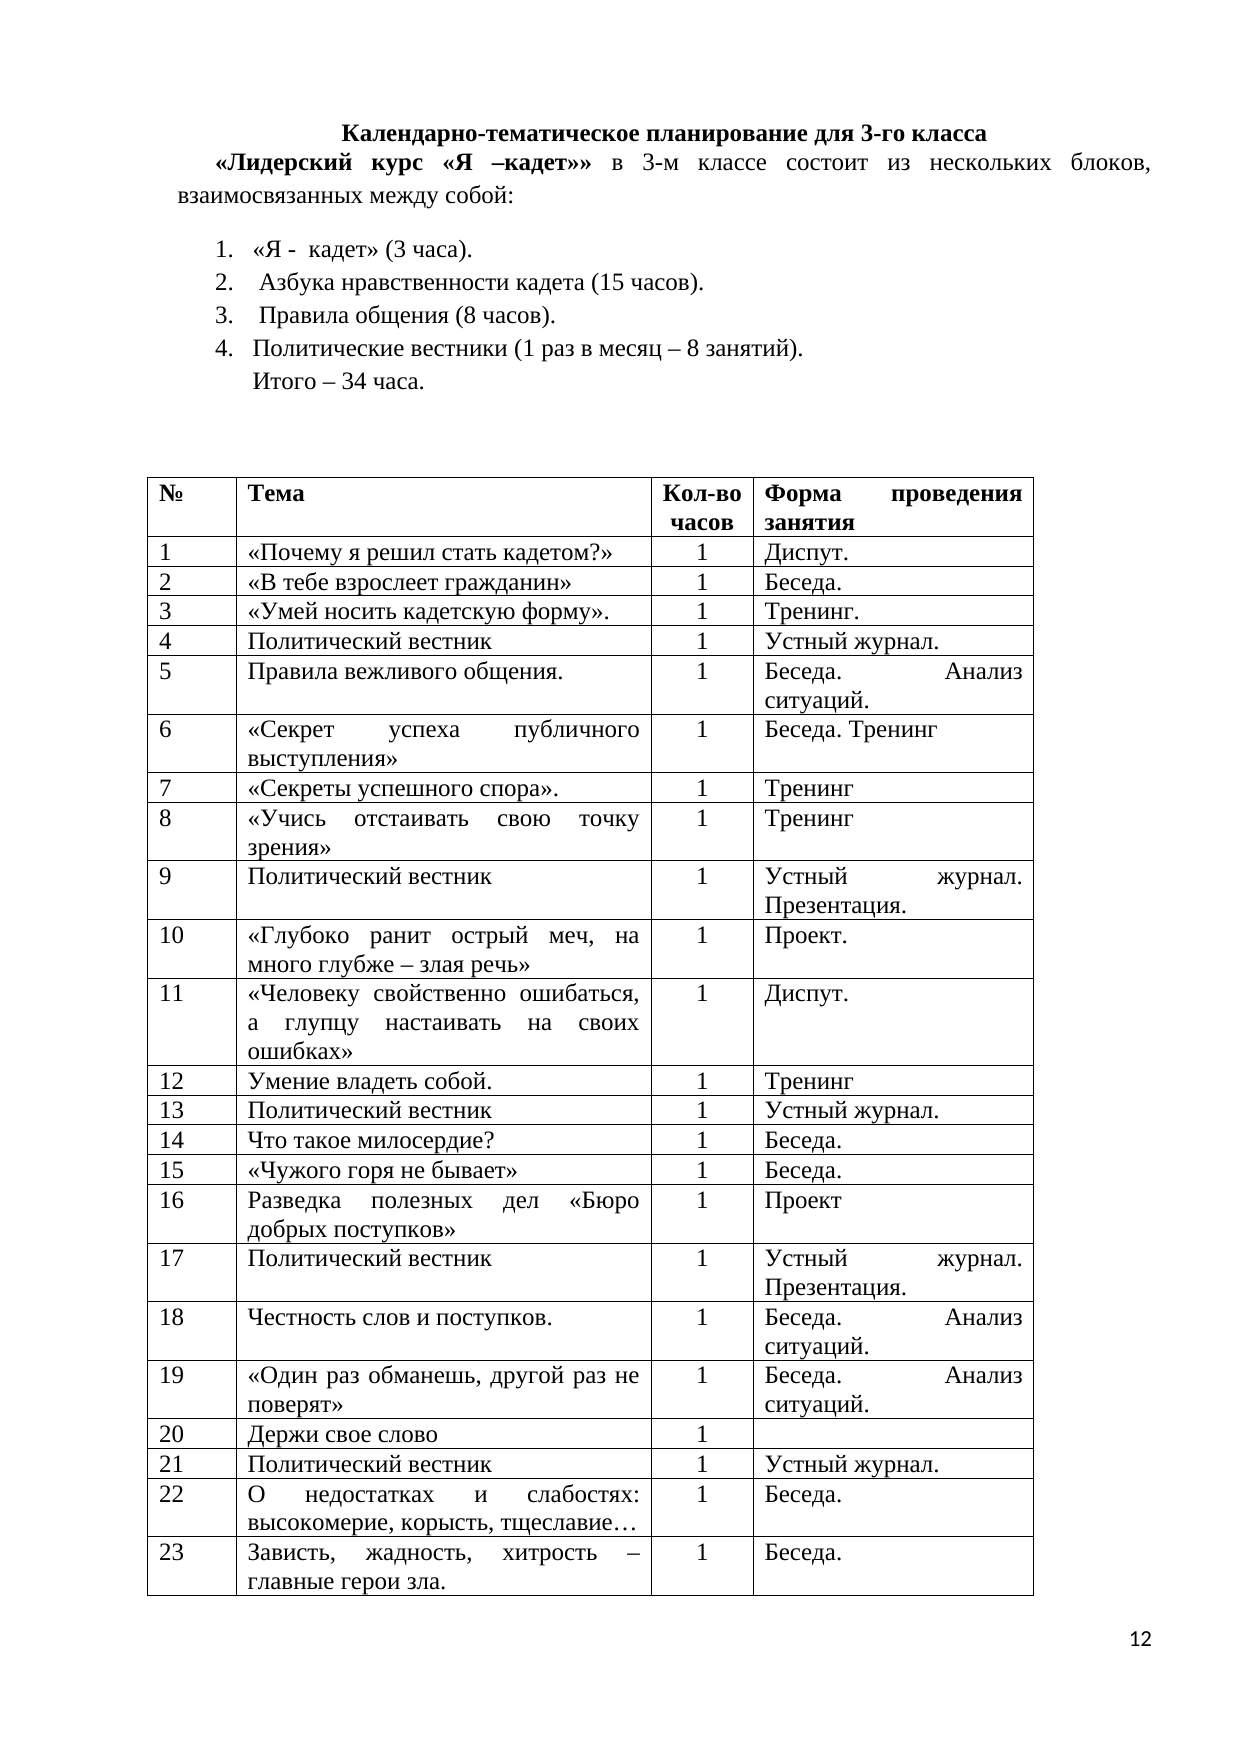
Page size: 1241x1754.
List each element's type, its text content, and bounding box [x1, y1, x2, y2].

table_cell 1 [652, 596, 753, 625]
table_cell «Умей носить кадетскую форму». [237, 596, 651, 625]
table_cell 1 [652, 1096, 753, 1124]
table_cell Беседа. [754, 1125, 1033, 1154]
table_cell 21 [148, 1449, 236, 1478]
table_cell «Человеку свойственно ошибаться, а глупцу настаивать на своих ошибках» [237, 979, 651, 1065]
table_cell 1 [652, 537, 753, 566]
list «Я - кадет» (3 часа). [215, 234, 1152, 262]
table_cell 1 [652, 715, 753, 772]
list Правила общения (8 часов). [215, 300, 1152, 328]
list Итого – 34 часа. [252, 366, 1152, 394]
table_cell Политический вестник [237, 1449, 651, 1478]
table_cell Держи свое слово [237, 1419, 651, 1448]
table_cell 12 [148, 1066, 236, 1094]
table_cell Устный журнал. [754, 626, 1033, 655]
table_cell 17 [148, 1244, 236, 1301]
table_cell «Учись отстаивать свою точку зрения» [237, 803, 651, 860]
table_cell Тренинг [754, 773, 1033, 802]
table_cell 20 [148, 1419, 236, 1448]
table_cell 10 [148, 920, 236, 977]
table_cell 6 [148, 715, 236, 772]
table_cell 15 [148, 1155, 236, 1184]
table_cell Устный журнал. Презентация. [754, 861, 1033, 919]
table_cell 4 [148, 626, 236, 655]
table_cell Умение владеть собой. [237, 1066, 651, 1094]
list Азбука нравственности кадета (15 часов). [215, 267, 1152, 296]
text «Лидерский курс «Я –кадет»» в 3-м классе состоит из нескольких блоков, взаимосвязанных между собой: [177, 147, 1152, 209]
table_cell 3 [148, 596, 236, 625]
table_cell 1 [652, 1066, 753, 1094]
table_cell 19 [148, 1361, 236, 1418]
table_cell Беседа. [754, 1155, 1033, 1184]
table_cell «Секреты успешного спора». [237, 773, 651, 802]
table_cell 7 [148, 773, 236, 802]
table_cell «Почему я решил стать кадетом?» [237, 537, 651, 566]
table_cell 18 [148, 1302, 236, 1359]
table_cell Проект [754, 1185, 1033, 1242]
table_cell Тренинг. [754, 596, 1033, 625]
table_cell «Один раз обманешь, другой раз не поверят» [237, 1361, 651, 1418]
table_cell Устный журнал. [754, 1449, 1033, 1478]
table_cell 23 [148, 1537, 236, 1595]
table_cell 1 [652, 1155, 753, 1184]
table_cell 8 [148, 803, 236, 860]
table_cell 1 [652, 979, 753, 1065]
table_cell 1 [652, 567, 753, 595]
table_cell Беседа. Анализ ситуаций. [754, 1361, 1033, 1418]
table_cell 1 [652, 1361, 753, 1418]
table_cell Политический вестник [237, 861, 651, 919]
table_cell Политический вестник [237, 1244, 651, 1301]
table_cell 1 [652, 1449, 753, 1478]
table_cell 1 [652, 1185, 753, 1242]
table_cell 1 [652, 1244, 753, 1301]
table_cell Беседа. Тренинг [754, 715, 1033, 772]
table_cell Зависть, жадность, хитрость – главные герои зла. [237, 1537, 651, 1595]
table_cell Политический вестник [237, 1096, 651, 1124]
table_cell «Глубоко ранит острый меч, на много глубже – злая речь» [237, 920, 651, 977]
table_cell «В тебе взрослеет гражданин» [237, 567, 651, 595]
table_cell 22 [148, 1479, 236, 1536]
table_cell О недостатках и слабостях: высокомерие, корысть, тщеславие… [237, 1479, 651, 1536]
table_cell 16 [148, 1185, 236, 1242]
table_cell 2 [148, 567, 236, 595]
table_cell Устный журнал. Презентация. [754, 1244, 1033, 1301]
table_cell Устный журнал. [754, 1096, 1033, 1124]
table_cell 1 [652, 1302, 753, 1359]
table_cell 1 [652, 1479, 753, 1536]
table_cell «Чужого горя не бывает» [237, 1155, 651, 1184]
table_header № [148, 478, 236, 536]
table_cell Беседа. Анализ ситуаций. [754, 656, 1033, 713]
table_cell 1 [652, 773, 753, 802]
table_cell Тренинг [754, 803, 1033, 860]
table_cell 11 [148, 979, 236, 1065]
table_header Форма проведения занятия [754, 478, 1033, 536]
table_cell Что такое милосердие? [237, 1125, 651, 1154]
table_cell Диспут. [754, 537, 1033, 566]
table_header Кол-во часов [652, 478, 753, 536]
table_cell 14 [148, 1125, 236, 1154]
table_cell Политический вестник [237, 626, 651, 655]
table_cell 1 [652, 861, 753, 919]
table_cell 1 [652, 1537, 753, 1595]
table_cell 13 [148, 1096, 236, 1124]
table_cell 1 [652, 656, 753, 713]
text Календарно-тематическое планирование для 3-го класса [177, 118, 1152, 147]
table_cell 1 [652, 803, 753, 860]
table_cell 5 [148, 656, 236, 713]
table_cell Честность слов и поступков. [237, 1302, 651, 1359]
table_cell Проект. [754, 920, 1033, 977]
table_cell Беседа. Анализ ситуаций. [754, 1302, 1033, 1359]
table_cell 1 [652, 1125, 753, 1154]
table_cell Тренинг [754, 1066, 1033, 1094]
table_cell 1 [148, 537, 236, 566]
table_cell Диспут. [754, 979, 1033, 1065]
table_cell Правила вежливого общения. [237, 656, 651, 713]
table_cell 1 [652, 920, 753, 977]
table_header Тема [237, 478, 651, 536]
list Политические вестники (1 раз в месяц – 8 занятий). [215, 333, 1152, 362]
table_cell «Секрет успеха публичного выступления» [237, 715, 651, 772]
table_cell Беседа. [754, 1479, 1033, 1536]
table_cell Беседа. [754, 567, 1033, 595]
table_cell [754, 1419, 1033, 1448]
table_cell 9 [148, 861, 236, 919]
table_cell Беседа. [754, 1537, 1033, 1595]
table_cell Разведка полезных дел «Бюро добрых поступков» [237, 1185, 651, 1242]
table_cell 1 [652, 1419, 753, 1448]
table_cell 1 [652, 626, 753, 655]
